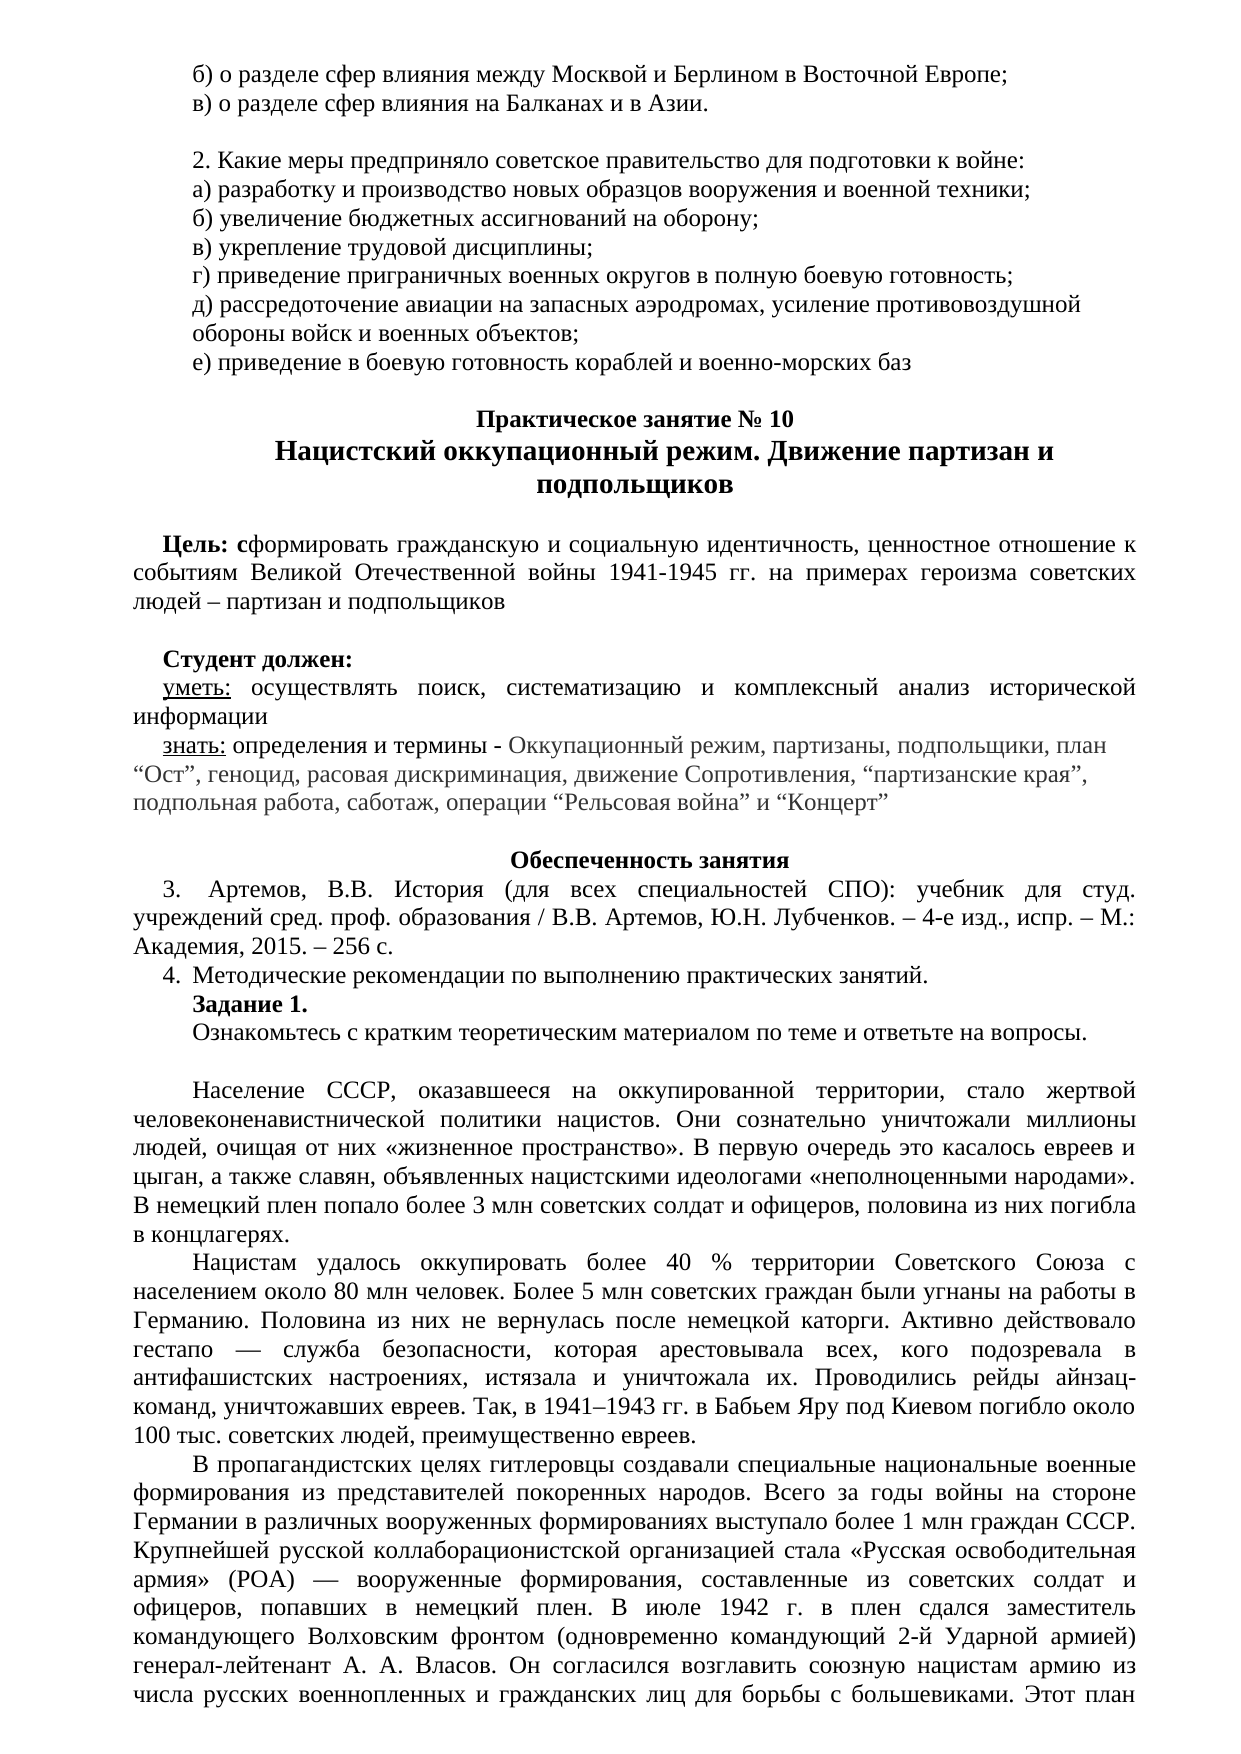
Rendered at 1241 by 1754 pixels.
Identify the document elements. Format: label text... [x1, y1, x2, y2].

text г) приведение приграничных военных округов в полную боевую готовность; [133, 260, 1137, 289]
text Практическое занятие № 10 [133, 404, 1137, 433]
text Нацистский оккупационный режим. Движение партизан и подпольщиков [133, 433, 1137, 500]
text обороны войск и военных объектов; [133, 318, 1137, 347]
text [133, 1449, 1137, 1707]
text б) о разделе сфер влияния между Москвой и Берлином в Восточной Европе; [133, 59, 1137, 88]
list Артемов, В.В. История (для всех специальностей СПО): учебник для студ. учреждений сред. проф. образования / В.В. Артемов, Ю.Н. Лубченков. – 4-е изд., испр. – М.: Академия, 2015. – 256 с. [133, 874, 1137, 960]
text д) рассредоточение авиации на запасных аэродромах, усиление противовоздушной [133, 289, 1137, 318]
text в) о разделе сфер влияния на Балканах и в Азии. [133, 88, 1137, 117]
text Студент должен: [133, 644, 1137, 672]
list Методические рекомендации по выполнению практических занятий. [133, 960, 1137, 989]
text уметь: осуществлять поиск, систематизацию и комплексный анализ исторической информации [133, 672, 1137, 730]
text Цель: сформировать гражданскую и социальную идентичность, ценностное отношение к событиям Великой Отечественной войны 1941-1945 гг. на примерах героизма советских людей – партизан и подпольщиков [133, 529, 1137, 615]
text Население СССР, оказавшееся на оккупированной территории, стало жертвой человеконенавистнической политики нацистов. Они сознательно уничтожали миллионы людей, очищая от них «жизненное пространство». В первую очередь это касалось евреев и цыган, а также славян, объявленных нацистскими идеологами «неполноценными народами». В немецкий плен попало более 3 млн советских солдат и офицеров, половина из них погибла в концлагерях. [133, 1075, 1137, 1247]
text б) увеличение бюджетных ассигнований на оборону; [133, 203, 1137, 232]
text в) укрепление трудовой дисциплины; [133, 232, 1137, 260]
text е) приведение в боевую готовность кораблей и военно-морских баз [133, 347, 1137, 375]
text а) разработку и производство новых образцов вооружения и военной техники; [133, 174, 1137, 203]
text Нацистам удалось оккупировать более 40 % территории Советского Союза с населением около 80 млн человек. Более 5 млн советских граждан были угнаны на работы в Германию. Половина из них не вернулась после немецкой каторги. Активно действовало гестапо — служба безопасности, которая арестовывала всех, кого подозревала в антифашистских настроениях, истязала и уничтожала их. Проводились рейды айнзац-команд, уничтожавших евреев. Так, в 1941–1943 гг. в Бабьем Яру под Киевом погибло около 100 тыс. советских людей, преимущественно евреев. [133, 1247, 1137, 1449]
text Задание 1. [133, 989, 1137, 1017]
text Ознакомьтесь с кратким теоретическим материалом по теме и ответьте на вопросы. [133, 1017, 1137, 1046]
text Обеспеченность занятия [133, 845, 1137, 874]
text знать: определения и термины - Оккупационный режим, партизаны, подпольщики, план “Ост”, геноцид, расовая дискриминация, движение Сопротивления, “партизанские края”, подпольная работа, саботаж, операции “Рельсовая война” и “Концерт” [133, 730, 1137, 816]
text 2. Какие меры предприняло советское правительство для подготовки к войне: [133, 145, 1137, 174]
